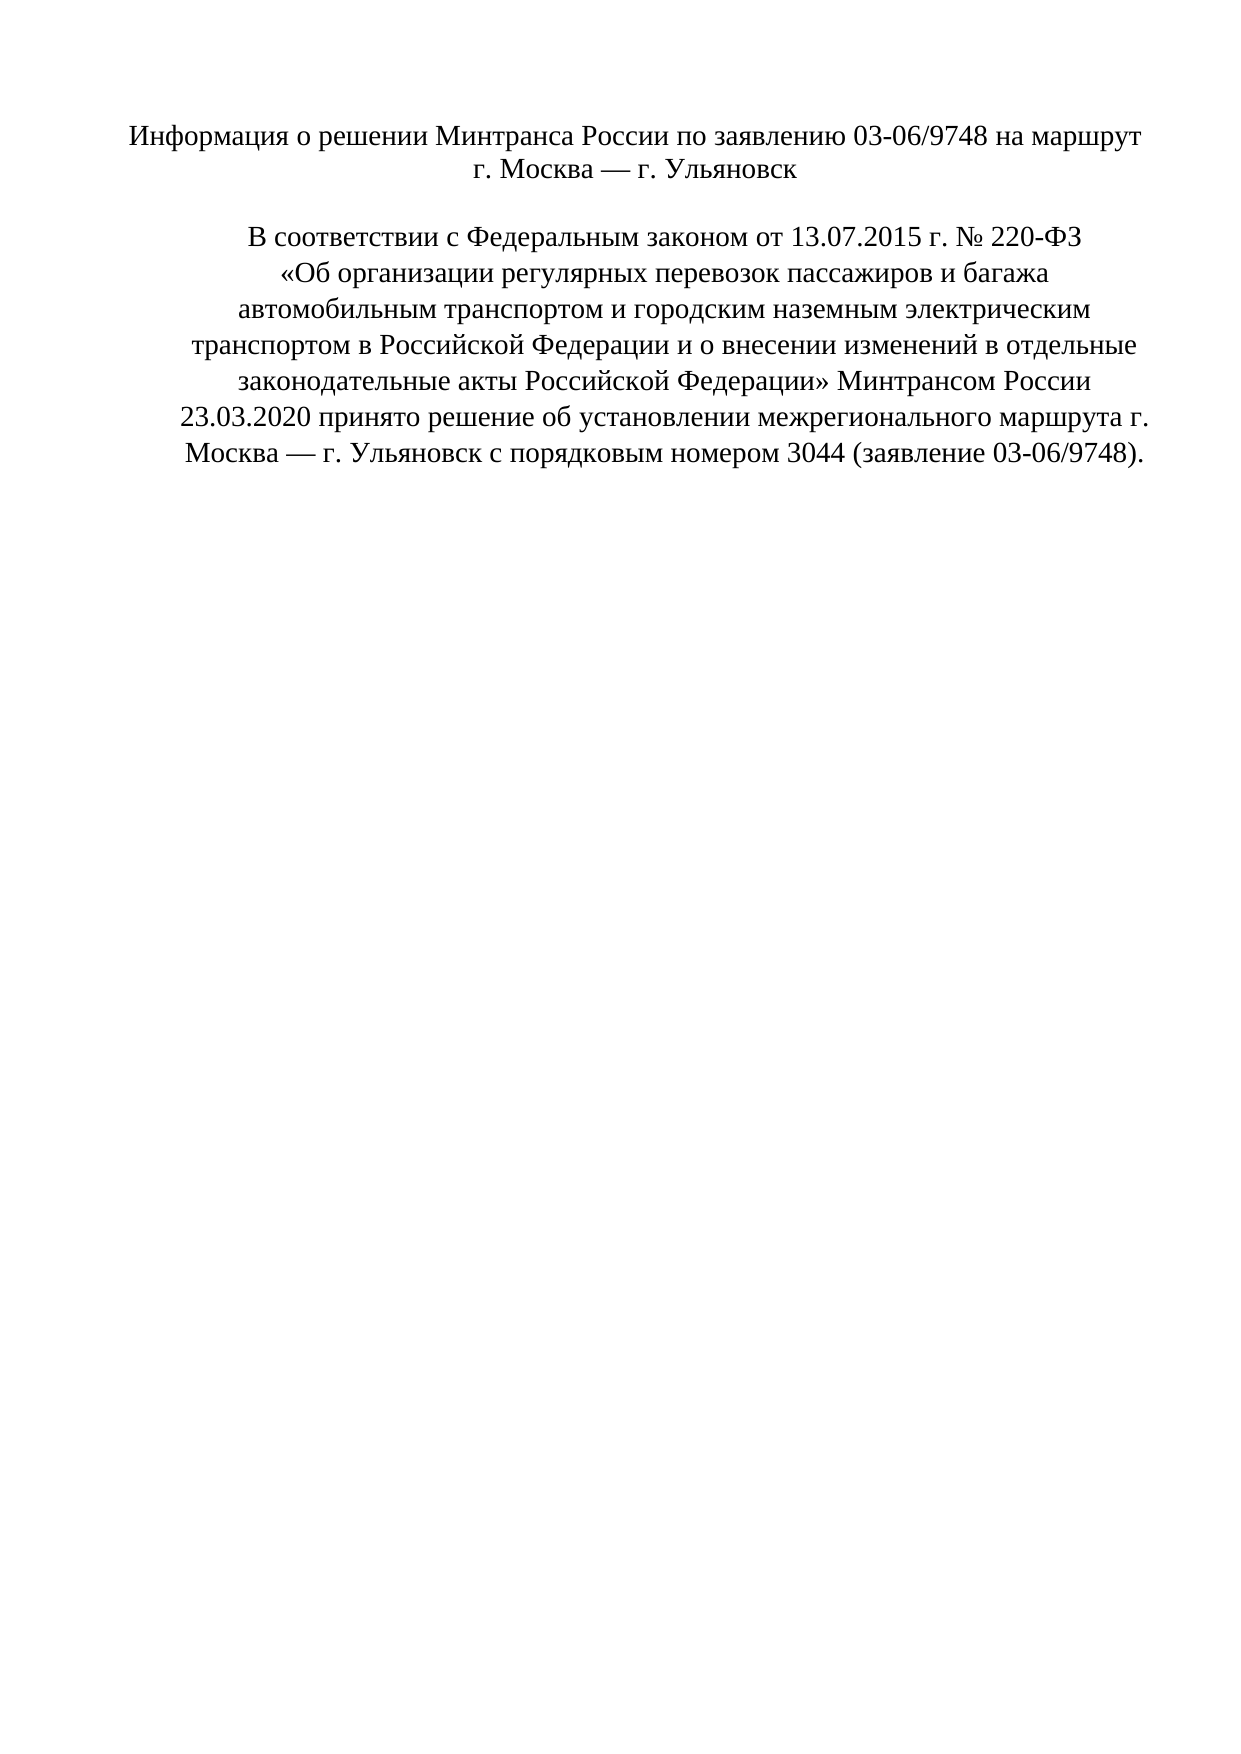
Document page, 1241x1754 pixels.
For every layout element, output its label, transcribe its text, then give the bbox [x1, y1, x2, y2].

text Информация о решении Минтранса России по заявлению 03-06/9748 на маршрут г. Москва — г. Ульяновск [118, 118, 1152, 185]
text В соответствии с Федеральным законом от 13.07.2015 г. № 220-ФЗ «Об организации регулярных перевозок пассажиров и багажа автомобильным транспортом и городским наземным электрическим транспортом в Российской Федерации и о внесении изменений в отдельные законодательные акты Российской Федерации» Минтрансом России 23.03.2020 принято решение об установлении межрегионального маршрута г. Москва — г. Ульяновск с порядковым номером 3044 (заявление 03-06/9748). [177, 219, 1152, 469]
